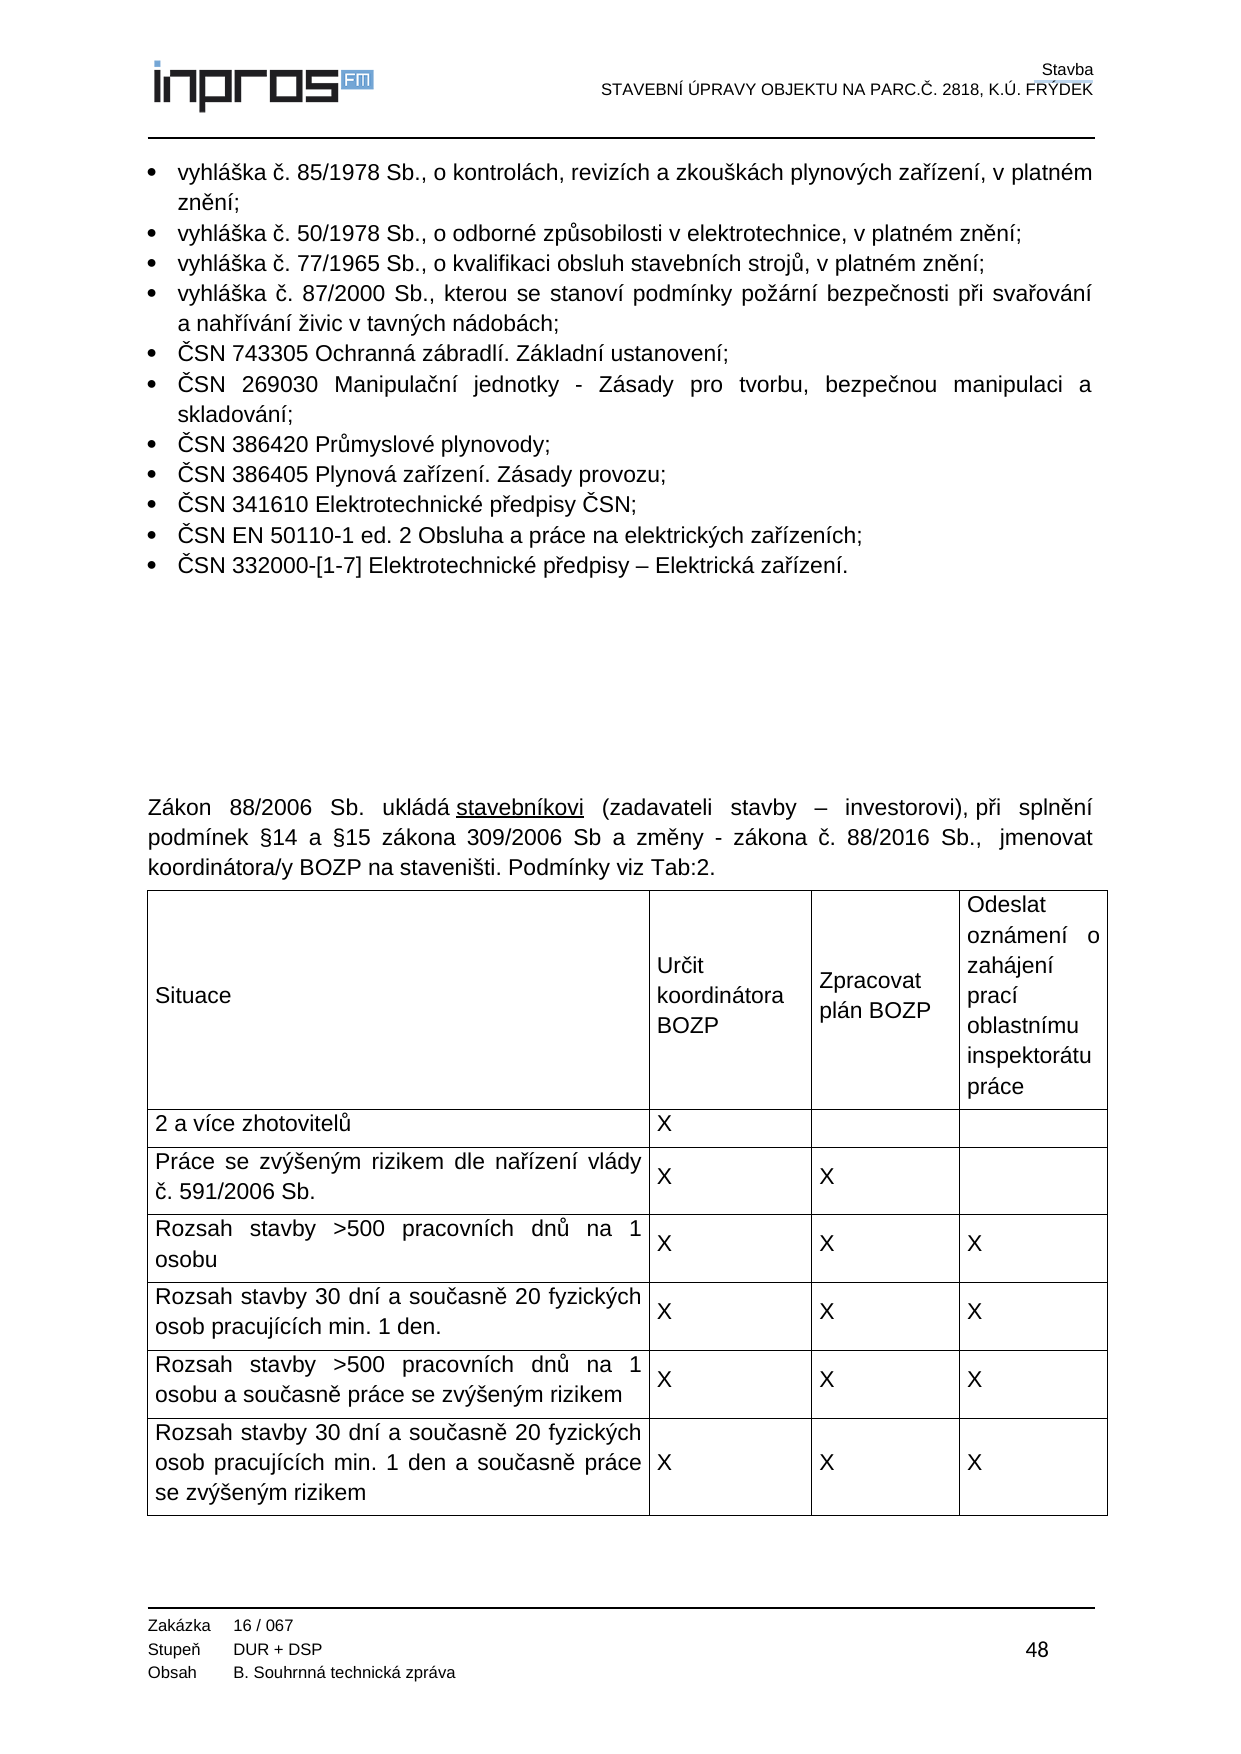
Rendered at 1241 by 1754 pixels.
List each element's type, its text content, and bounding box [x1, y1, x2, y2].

table_cell Práce se zvýšeným rizikem dle nařízení vlády č. 591/2006 Sb. [148, 1148, 649, 1214]
list ČSN 332000-[1-7] Elektrotechnické předpisy – Elektrická zařízení. [148, 552, 1093, 578]
list ČSN 386420 Průmyslové plynovody; [148, 431, 1093, 457]
table_header Zpracovat plán BOZP [812, 891, 959, 1109]
table_cell Rozsah stavby 30 dní a současně 20 fyzických osob pracujících min. 1 den a současně práce se zvýšeným rizikem [148, 1419, 649, 1515]
table_cell X [812, 1351, 959, 1417]
list ČSN 269030 Manipulační jednotky - Zásady pro tvorbu, bezpečnou manipulaci a skladování; [148, 371, 1093, 427]
table_cell X [650, 1283, 811, 1350]
table_cell [812, 1110, 959, 1147]
table_cell X [650, 1215, 811, 1282]
list ČSN EN 50110-1 ed. 2 Obsluha a práce na elektrických zařízeních; [148, 522, 1093, 548]
table_cell X [650, 1110, 811, 1147]
table_cell X [812, 1215, 959, 1282]
table_header Určit koordinátora BOZP [650, 891, 811, 1109]
table_cell X [650, 1419, 811, 1515]
list ČSN 743305 Ochranná zábradlí. Základní ustanovení; [148, 340, 1093, 367]
table_cell Rozsah stavby 30 dní a současně 20 fyzických osob pracujících min. 1 den. [148, 1283, 649, 1350]
table_header Situace [148, 891, 649, 1109]
table_cell 2 a více zhotovitelů [148, 1110, 649, 1147]
table_cell [960, 1148, 1107, 1214]
list vyhláška č. 50/1978 Sb., o odborné způsobilosti v elektrotechnice, v platném znění; [148, 219, 1093, 246]
table_cell [960, 1110, 1107, 1147]
table_cell X [960, 1215, 1107, 1282]
table_cell X [960, 1419, 1107, 1515]
table_cell X [960, 1351, 1107, 1417]
table_cell Rozsah stavby >500 pracovních dnů na 1 osobu [148, 1215, 649, 1282]
list ČSN 341610 Elektrotechnické předpisy ČSN; [148, 491, 1093, 518]
list vyhláška č. 77/1965 Sb., o kvalifikaci obsluh stavebních strojů, v platném znění; [148, 250, 1093, 276]
table_cell X [812, 1148, 959, 1214]
table_header Odeslat oznámení o zahájení prací oblastnímu inspektorátu práce [960, 891, 1107, 1109]
table_cell X [812, 1419, 959, 1515]
table_cell Rozsah stavby >500 pracovních dnů na 1 osobu a současně práce se zvýšeným rizikem [148, 1351, 649, 1417]
picture [143, 58, 383, 114]
table_cell X [960, 1283, 1107, 1350]
list vyhláška č. 85/1978 Sb., o kontrolách, revizích a zkouškách plynových zařízení, v platném znění; [148, 159, 1093, 216]
text Zákon 88/2006 Sb. ukládá stavebníkovi (zadavateli stavby – investorovi), při splnění podmínek §14 a §15 zákona 309/2006 Sb a změny - zákona č. 88/2016 Sb., jmenovat koordinátora/y BOZP na staveništi. Podmínky viz Tab:2. [148, 793, 1093, 880]
table_cell X [650, 1148, 811, 1214]
table_cell X [650, 1351, 811, 1417]
list ČSN 386405 Plynová zařízení. Zásady provozu; [148, 461, 1093, 487]
list vyhláška č. 87/2000 Sb., kterou se stanoví podmínky požární bezpečnosti při svařování a nahřívání živic v tavných nádobách; [148, 280, 1093, 336]
table_cell X [812, 1283, 959, 1350]
